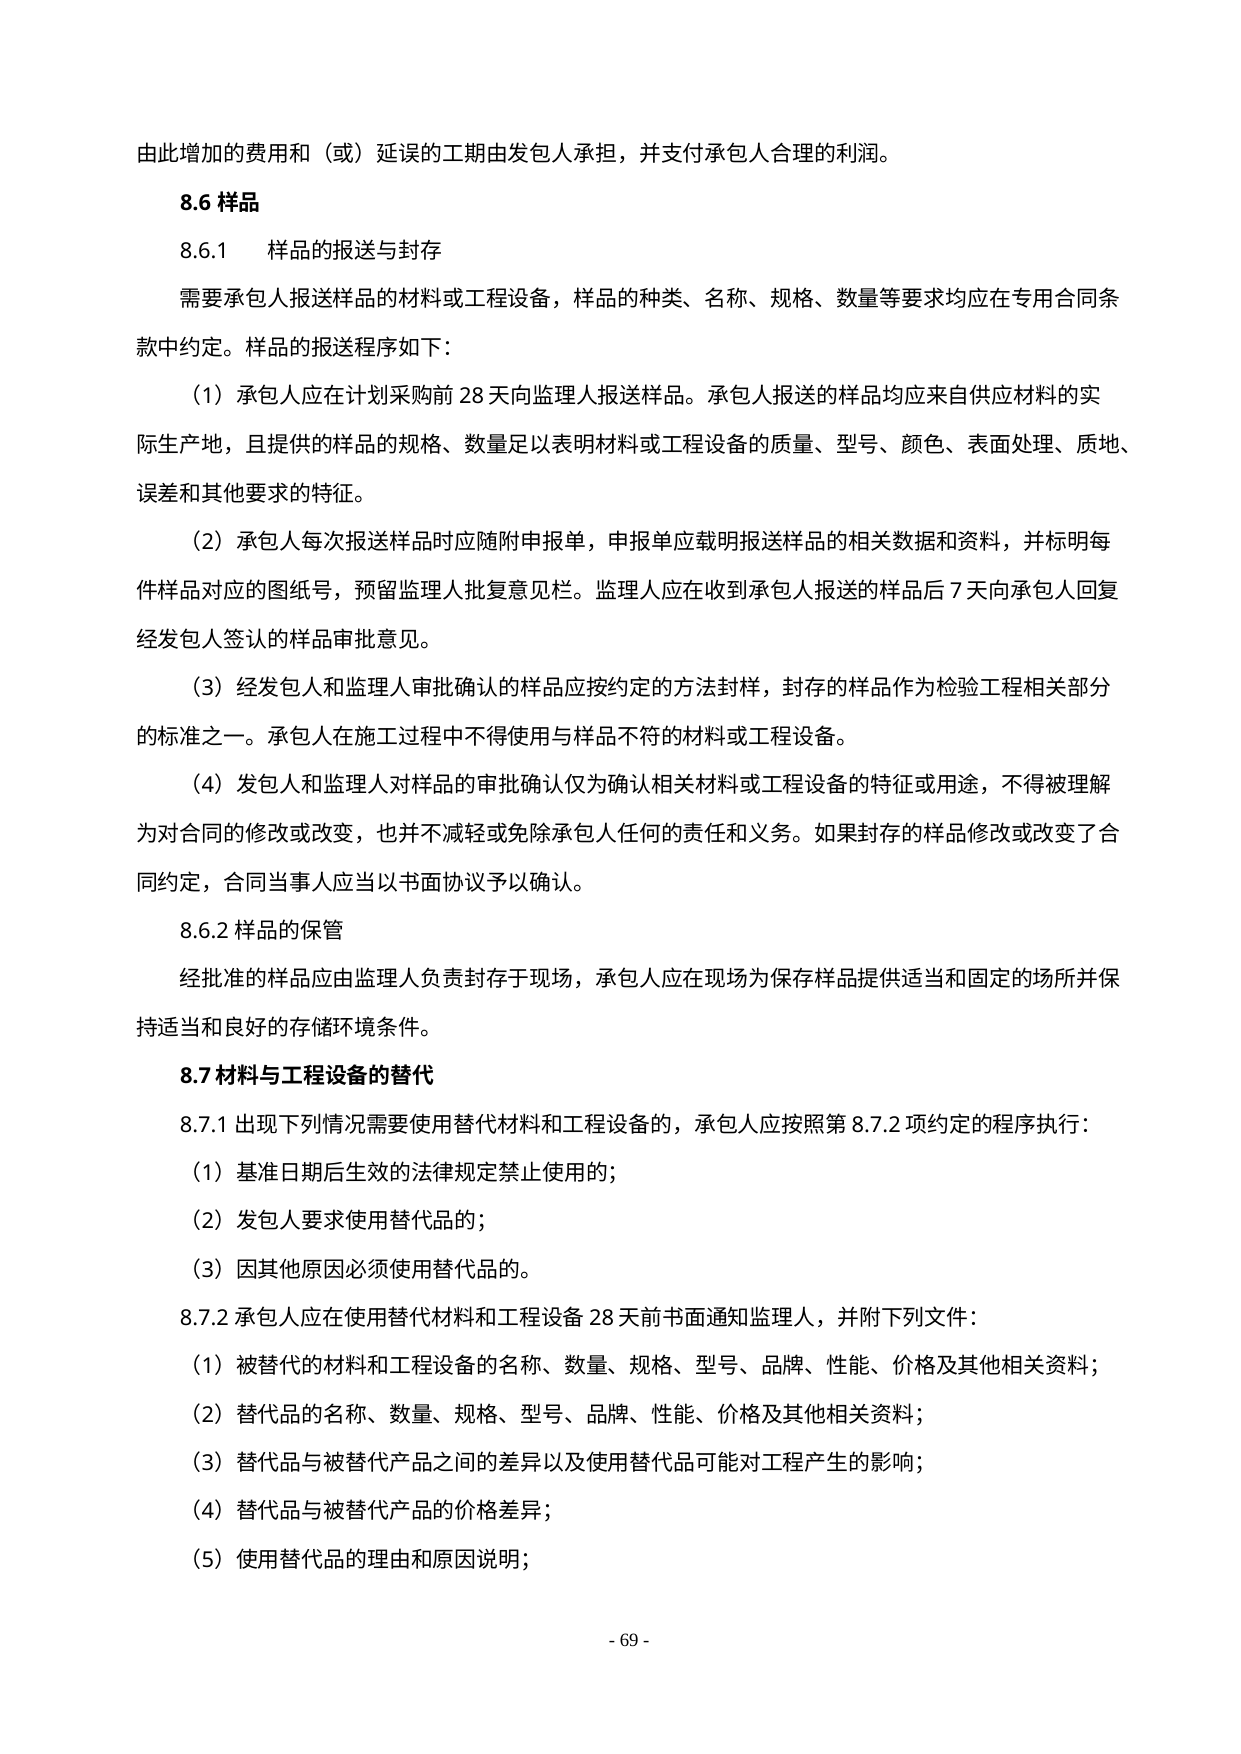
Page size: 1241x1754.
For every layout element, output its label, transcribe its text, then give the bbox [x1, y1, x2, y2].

text （2）替代品的名称、数量、规格、型号、品牌、性能、价格及其他相关资料； [136, 1396, 1122, 1429]
text （2）承包人每次报送样品时应随附申报单，申报单应载明报送样品的相关数据和资料，并标明每件样品对应的图纸号，预留监理人批复意见栏。监理人应在收到承包人报送的样品后7天向承包人回复经发包人签认的样品审批意见。 [136, 524, 1122, 654]
text 8.6.1 样品的报送与封存 [136, 232, 1122, 265]
text （2）发包人要求使用替代品的； [136, 1203, 1122, 1235]
text 经批准的样品应由监理人负责封存于现场，承包人应在现场为保存样品提供适当和固定的场所并保持适当和良好的存储环境条件。 [136, 961, 1122, 1042]
subtitle 8.6 样品 [136, 184, 1122, 217]
text （1）承包人应在计划采购前28天向监理人报送样品。承包人报送的样品均应来自供应材料的实际生产地，且提供的样品的规格、数量足以表明材料或工程设备的质量、型号、颜色、表面处理、质地、误差和其他要求的特征。 [136, 378, 1122, 508]
text 需要承包人报送样品的材料或工程设备，样品的种类、名称、规格、数量等要求均应在专用合同条款中约定。样品的报送程序如下： [136, 281, 1122, 362]
text （4）发包人和监理人对样品的审批确认仅为确认相关材料或工程设备的特征或用途，不得被理解为对合同的修改或改变，也并不减轻或免除承包人任何的责任和义务。如果封存的样品修改或改变了合同约定，合同当事人应当以书面协议予以确认。 [136, 767, 1122, 897]
text （5）使用替代品的理由和原因说明； [136, 1541, 1122, 1574]
text （3）因其他原因必须使用替代品的。 [136, 1251, 1122, 1284]
text （3）替代品与被替代产品之间的差异以及使用替代品可能对工程产生的影响； [136, 1444, 1122, 1477]
text 8.7.1 出现下列情况需要使用替代材料和工程设备的，承包人应按照第8.7.2项约定的程序执行： [136, 1106, 1122, 1139]
text （1）基准日期后生效的法律规定禁止使用的； [136, 1154, 1122, 1187]
text （4）替代品与被替代产品的价格差异； [136, 1493, 1122, 1525]
subtitle 8.7材料与工程设备的替代 [136, 1058, 1122, 1090]
text 8.5.3 发包人提供的材料或工程设备不符合合同要求的，承包人有权拒绝，并可要求发包人更换，由此增加的费用和（或）延误的工期由发包人承担，并支付承包人合理的利润。 [136, 136, 1122, 168]
text 8.7.2 承包人应在使用替代材料和工程设备28天前书面通知监理人，并附下列文件： [136, 1299, 1122, 1332]
text 8.6.2 样品的保管 [136, 912, 1122, 945]
text （3）经发包人和监理人审批确认的样品应按约定的方法封样，封存的样品作为检验工程相关部分的标准之一。承包人在施工过程中不得使用与样品不符的材料或工程设备。 [136, 669, 1122, 751]
text （1）被替代的材料和工程设备的名称、数量、规格、型号、品牌、性能、价格及其他相关资料； [136, 1348, 1122, 1380]
